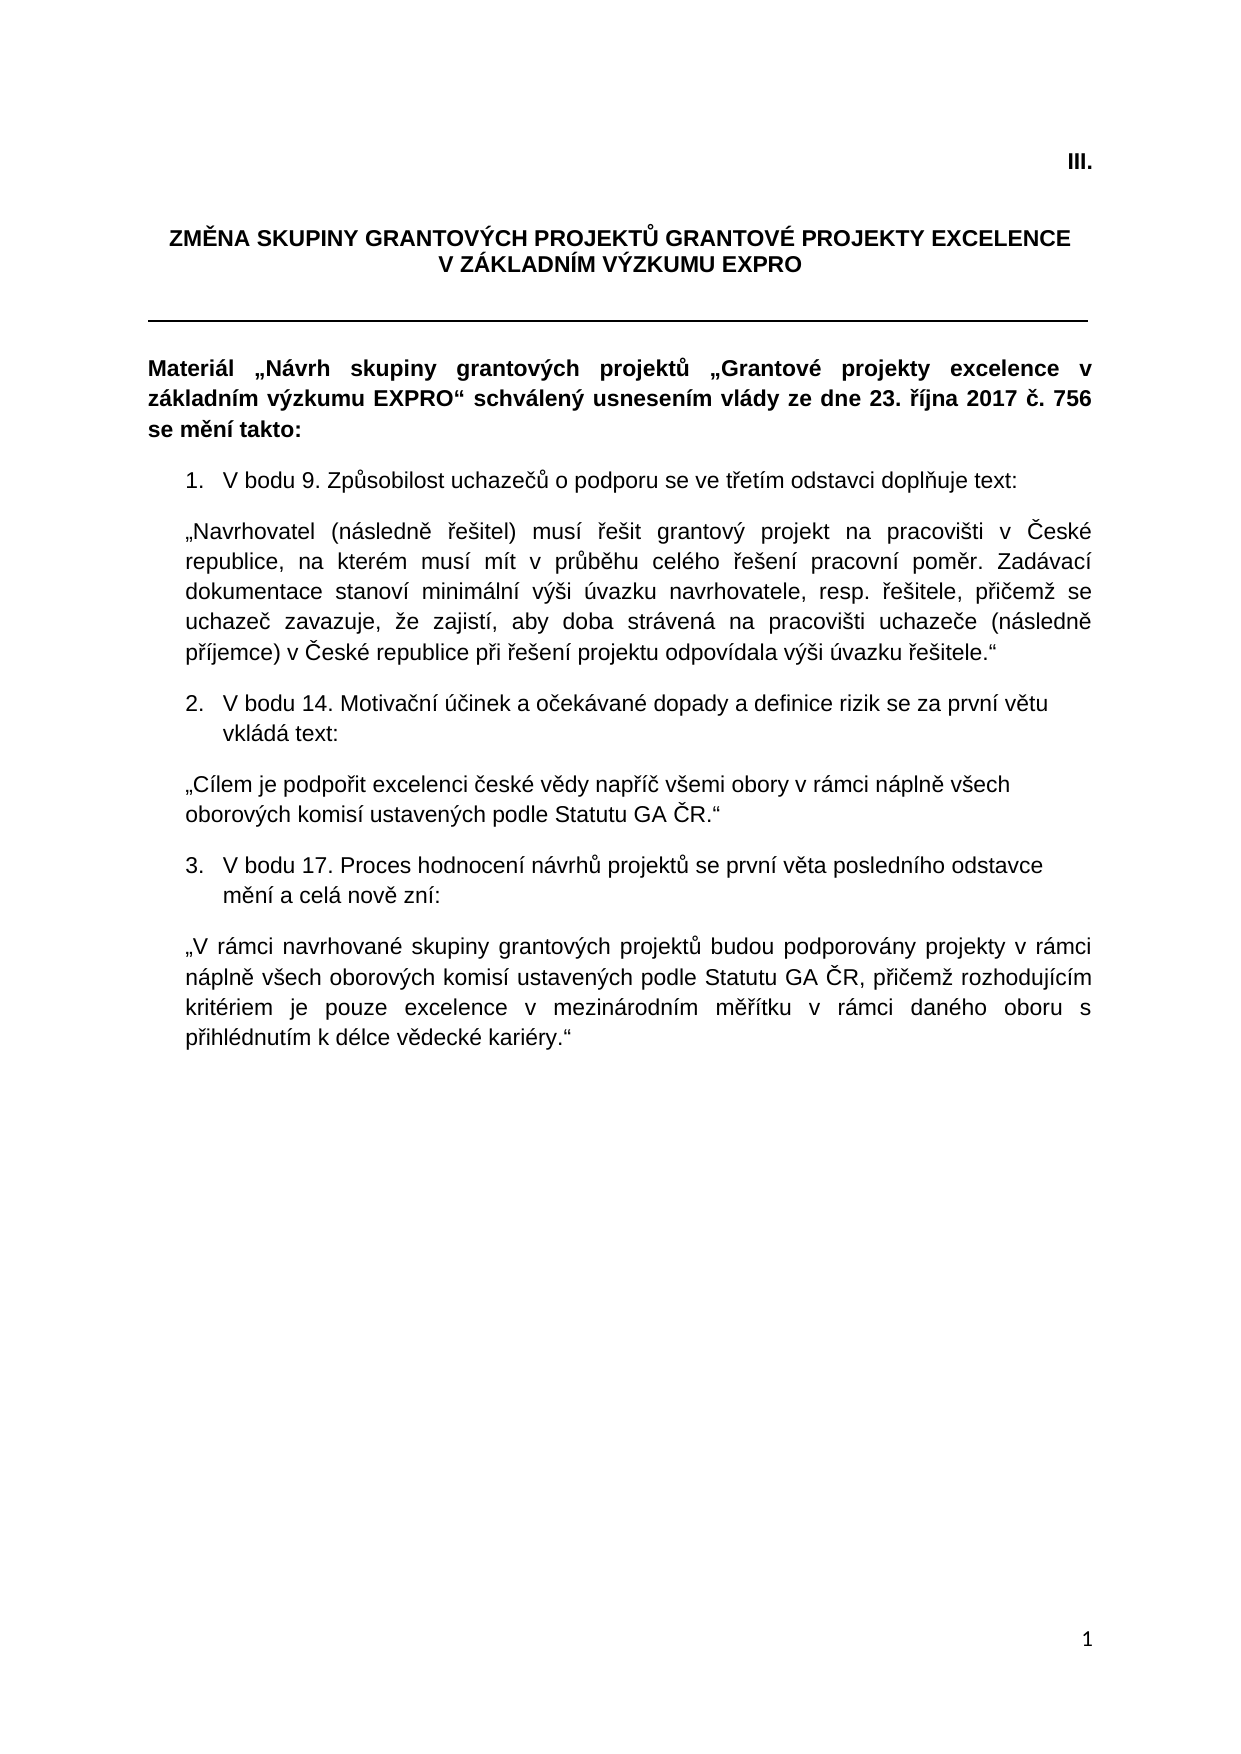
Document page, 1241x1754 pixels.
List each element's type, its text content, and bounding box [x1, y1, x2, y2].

text „Cílem je podpořit excelenci české vědy napříč všemi obory v rámci náplně všech oborových komisí ustavených podle Statutu GA ČR.“ [185, 771, 1093, 827]
text Materiál „Návrh skupiny grantových projektů „Grantové projekty excelence v základním výzkumu EXPRO“ schválený usnesením vlády ze dne 23. října 2017 č. 756 se mění takto: [148, 355, 1093, 442]
text „V rámci navrhované skupiny grantových projektů budou podporovány projekty v rámci náplně všech oborových komisí ustavených podle Statutu GA ČR, přičemž rozhodujícím kritériem je pouze excelence v mezinárodním měřítku v rámci daného oboru s přihlédnutím k délce vědecké kariéry.“ [185, 933, 1093, 1050]
text III. [148, 148, 1093, 174]
list V bodu 9. Způsobilost uchazečů o podporu se ve třetím odstavci doplňuje text: [185, 467, 1093, 493]
text „Navrhovatel (následně řešitel) musí řešit grantový projekt na pracovišti v České republice, na kterém musí mít v průběhu celého řešení pracovní poměr. Zadávací dokumentace stanoví minimální výši úvazku navrhovatele, resp. řešitele, přičemž se uchazeč zavazuje, že zajistí, aby doba strávená na pracovišti uchazeče (následně příjemce) v České republice při řešení projektu odpovídala výši úvazku řešitele.“ [185, 518, 1093, 665]
text Změna skupiny grantových projektů Grantové projekty excelence v základním výzkumu EXPRO [148, 225, 1093, 278]
list V bodu 17. Proces hodnocení návrhů projektů se první věta posledního odstavce mění a celá nově zní: [185, 852, 1093, 908]
list V bodu 14. Motivační účinek a očekávané dopady a definice rizik se za první větu vkládá text: [185, 689, 1093, 746]
